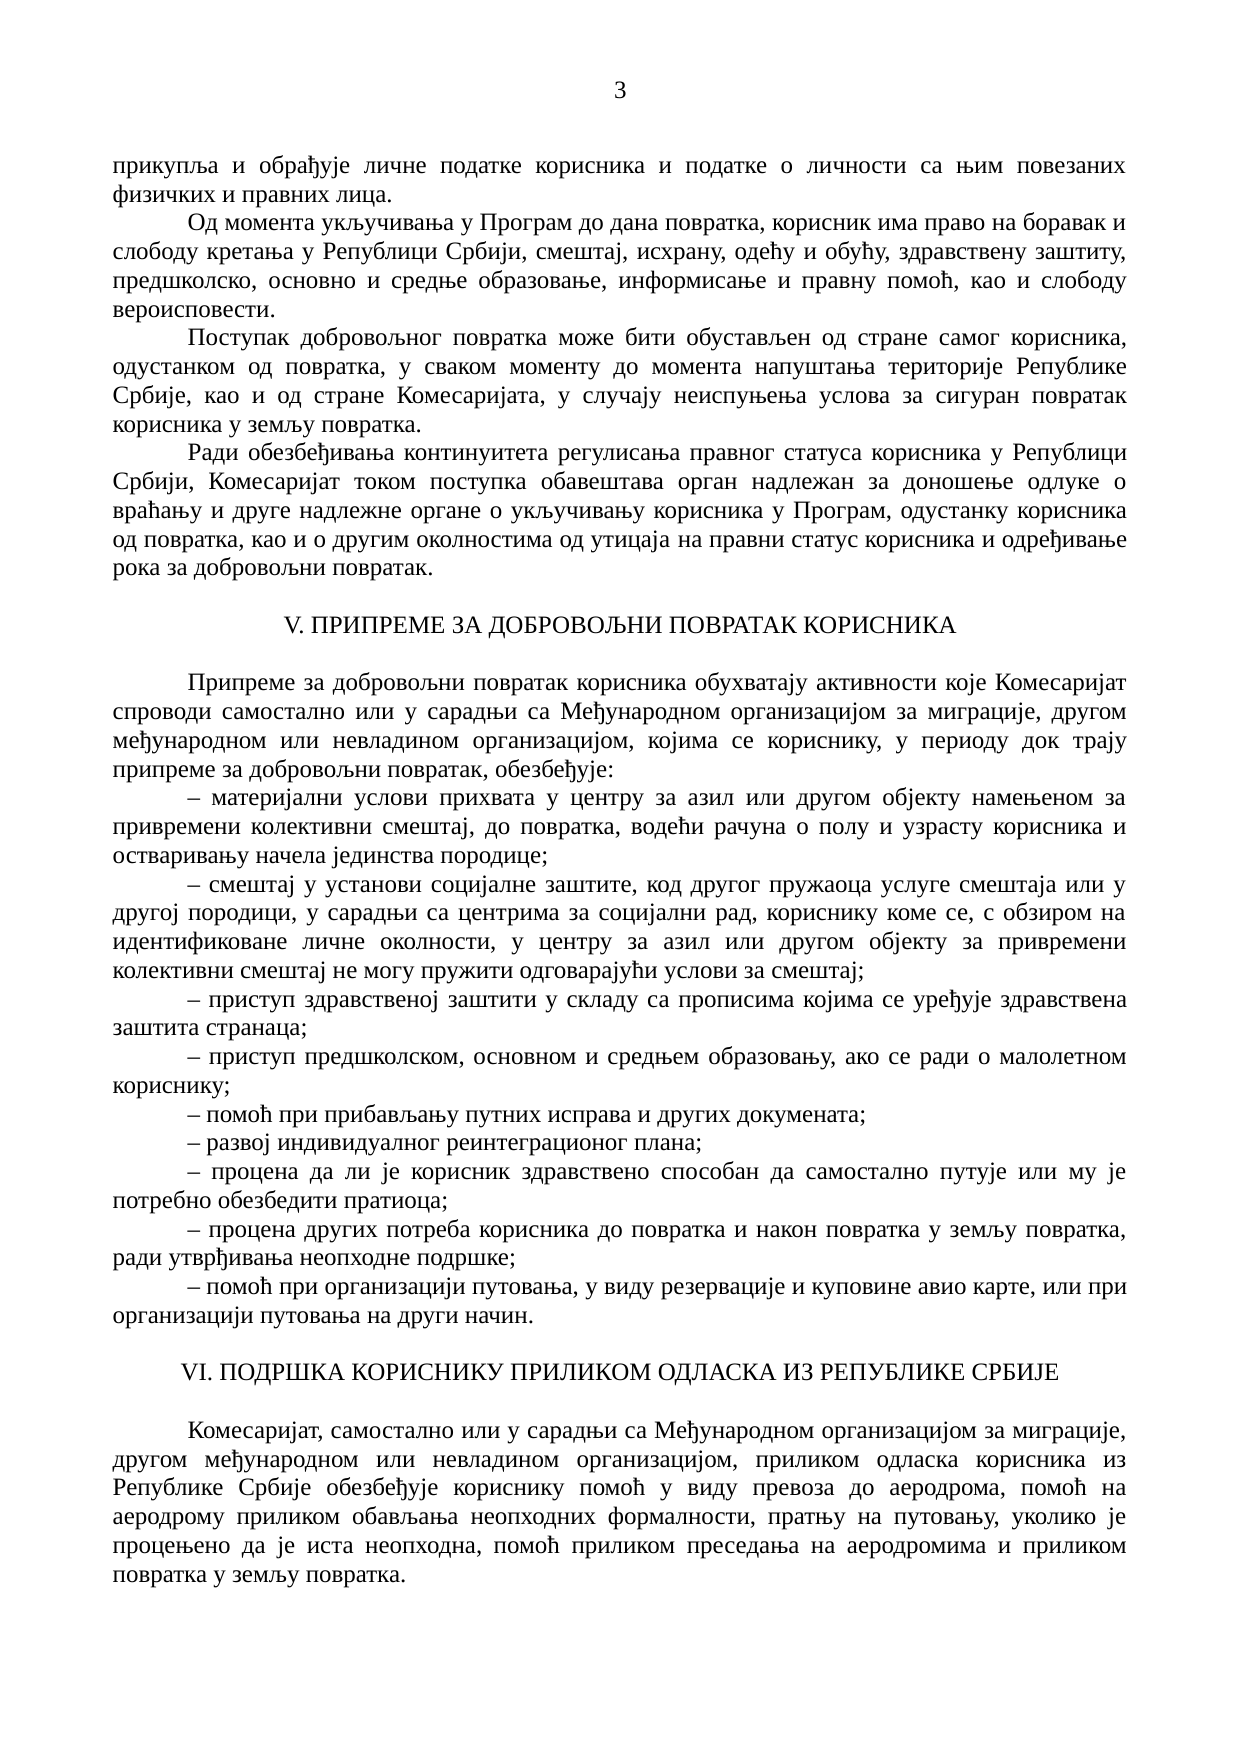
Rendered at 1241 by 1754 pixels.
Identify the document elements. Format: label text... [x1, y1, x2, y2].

text – процена других потреба корисника до повратка и након повратка у земљу повратка, ради утврђивања неопходне подршке; [112, 1214, 1128, 1271]
text Комесаријат, самостално или у сарадњи са Међународном организацијом за миграције, другом међународном или невладином организацијом, приликом одласка корисника из Републике Србије обезбеђује кориснику помоћ у виду превоза до аеродрома, помоћ на аеродрому приликом обављања неопходних формалности, пратњу на путовању, уколико је процењено да је иста неопходна, помоћ приликом преседања на аеродромима и приликом повратка у земљу повратка. [112, 1415, 1128, 1587]
text VI. ПОДРШКА КОРИСНИКУ ПРИЛИКОМ ОДЛАСКА ИЗ РЕПУБЛИКЕ СРБИЈЕ [112, 1357, 1128, 1386]
text – процена да ли је корисник здравствено способан да самостално путује или му је потребно обезбедити пратиоца; [112, 1156, 1128, 1214]
text Од момента укључивања у Програм до дана повратка, корисник има право на боравак и слободу кретања у Републици Србији, смештај, исхрану, одећу и обућу, здравствену заштиту, предшколско, основно и средње образовање, информисање и правну помоћ, као и слободу вероисповести. [112, 207, 1128, 322]
text Поступак добровољног повратка може бити обустављен од стране самог корисника, одустанком од повратка, у сваком моменту до момента напуштања територије Републике Србије, као и од стране Комесаријата, у случају неиспуњења услова за сигуран повратак корисника у земљу повратка. [112, 322, 1128, 437]
text – развој индивидуалног реинтеграционог плана; [112, 1127, 1128, 1156]
text – приступ здравственој заштити у складу са прописима којима се уређује здравствена заштита странаца; [112, 984, 1128, 1041]
text Ради обезбеђивања континуитета регулисања правног статуса корисника у Републици Србији, Комесаријат током поступка обавештава орган надлежан за доношење одлуке о враћању и друге надлежне органе о укључивању корисника у Програм, одустанку корисника од повратка, као и о другим околностима од утицаја на правни статус корисника и одређивање рока за добровољни повратак. [112, 437, 1128, 581]
text – помоћ при прибављању путних исправа и других докумената; [112, 1099, 1128, 1127]
text – смештај у установи социјалне заштите, код другог пружаоца услуге смештаја или у другој породици, у сарадњи са центрима за социјални рад, кориснику коме се, с обзиром на идентификоване личне околности, у центру за азил или другом објекту за привремени колективни смештај не могу пружити одговарајући услови за смештај; [112, 869, 1128, 984]
text – приступ предшколском, основном и средњем образовању, ако се ради о малолетном кориснику; [112, 1041, 1128, 1099]
text V. ПРИПРЕМЕ ЗА ДОБРОВОЉНИ ПОВРАТАК КОРИСНИКА [112, 610, 1128, 639]
text Припреме за добровољни повратак корисника обухватају активности које Комесаријат спроводи самостално или у сарадњи са Међународном организацијом за миграције, другом међународном или невладином организацијом, којима се кориснику, у периоду док трају припреме за добровољни повратак, обезбеђује: [112, 667, 1128, 782]
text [112, 150, 1128, 207]
text – помоћ при организацији путовања, у виду резервације и куповине авио карте, или при организацији путовања на други начин. [112, 1271, 1128, 1329]
text – материјални услови прихвата у центру за азил или другом објекту намењеном за привремени колективни смештај, до повратка, водећи рачуна о полу и узрасту корисника и остваривању начела јединства породице; [112, 782, 1128, 869]
